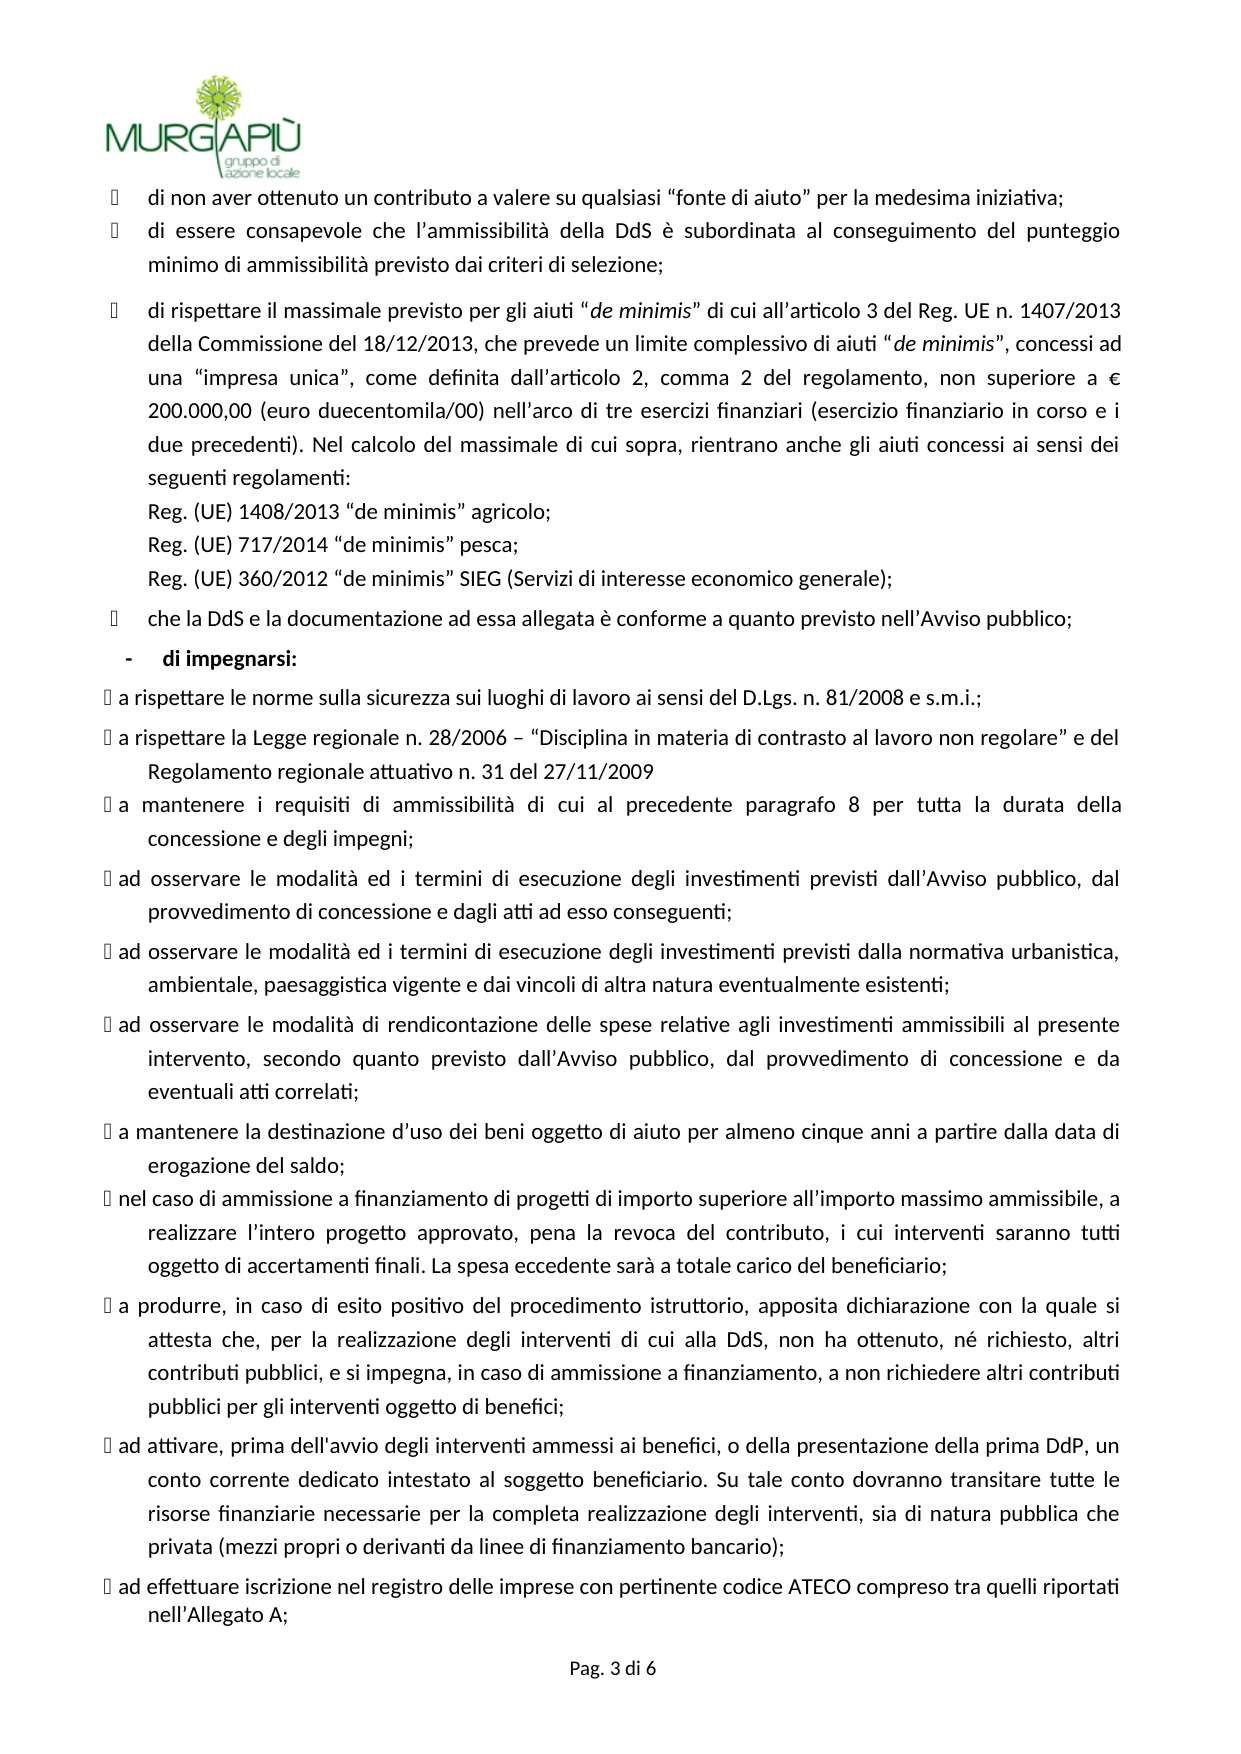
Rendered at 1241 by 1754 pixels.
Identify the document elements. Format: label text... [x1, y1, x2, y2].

list di impegnarsi: [125, 644, 1122, 672]
list a produrre, in caso di esito positivo del procedimento istruttorio, apposita dichiarazione con la quale si attesta che, per la realizzazione degli interventi di cui alla DdS, non ha ottenuto, né richiesto, altri contributi pubblici, e si impegna, in caso di ammissione a finanziamento, a non richiedere altri contributi pubblici per gli interventi oggetto di benefici; [103, 1291, 1122, 1420]
text Reg. (UE) 717/2014 “de minimis” pesca; [148, 531, 1122, 558]
list ad osservare le modalità di rendicontazione delle spese relative agli investimenti ammissibili al presente intervento, secondo quanto previsto dall’Avviso pubblico, dal provvedimento di concessione e da eventuali atti correlati; [103, 1010, 1122, 1105]
list ad osservare le modalità ed i termini di esecuzione degli investimenti previsti dalla normativa urbanistica, ambientale, paesaggistica vigente e dai vincoli di altra natura eventualmente esistenti; [103, 937, 1122, 998]
list di essere consapevole che l’ammissibilità della DdS è subordinata al conseguimento del punteggio minimo di ammissibilità previsto dai criteri di selezione; [111, 216, 1122, 278]
picture [103, 73, 304, 181]
list a rispettare la Legge regionale n. 28/2006 – “Disciplina in materia di contrasto al lavoro non regolare” e del Regolamento regionale attuativo n. 31 del 27/11/2009 [103, 723, 1122, 785]
list a mantenere i requisiti di ammissibilità di cui al precedente paragrafo 8 per tutta la durata della concessione e degli impegni; [103, 790, 1122, 852]
list a mantenere la destinazione d’uso dei beni oggetto di aiuto per almeno cinque anni a partire dalla data di erogazione del saldo; [103, 1117, 1122, 1179]
list a rispettare le norme sulla sicurezza sui luoghi di lavoro ai sensi del D.Lgs. n. 81/2008 e s.m.i.; [103, 683, 1122, 711]
list ad attivare, prima dell'avvio degli interventi ammessi ai benefici, o della presentazione della prima DdP, un conto corrente dedicato intestato al soggetto beneficiario. Su tale conto dovranno transitare tutte le risorse finanziarie necessarie per la completa realizzazione degli interventi, sia di natura pubblica che privata (mezzi propri o derivanti da linee di finanziamento bancario); [103, 1432, 1122, 1560]
list nel caso di ammissione a finanziamento di progetti di importo superiore all’importo massimo ammissibile, a realizzare l’intero progetto approvato, pena la revoca del contributo, i cui interventi saranno tutti oggetto di accertamenti finali. La spesa eccedente sarà a totale carico del beneficiario; [103, 1184, 1122, 1279]
list di non aver ottenuto un contributo a valere su qualsiasi “fonte di aiuto” per la medesima iniziativa; [111, 183, 1122, 211]
text Reg. (UE) 1408/2013 “de minimis” agricolo; [148, 497, 1122, 525]
list che la DdS e la documentazione ad essa allegata è conforme a quanto previsto nell’Avviso pubblico; [110, 604, 1122, 632]
text Reg. (UE) 360/2012 “de minimis” SIEG (Servizi di interesse economico generale); [148, 564, 1122, 592]
list ad osservare le modalità ed i termini di esecuzione degli investimenti previsti dall’Avviso pubblico, dal provvedimento di concessione e dagli atti ad esso conseguenti; [103, 864, 1122, 925]
list di rispettare il massimale previsto per gli aiuti “de minimis” di cui all’articolo 3 del Reg. UE n. 1407/2013 della Commissione del 18/12/2013, che prevede un limite complessivo di aiuti “de minimis”, concessi ad una “impresa unica”, come definita dall’articolo 2, comma 2 del regolamento, non superiore a € 200.000,00 (euro duecentomila/00) nell’arco di tre esercizi finanziari (esercizio finanziario in corso e i due precedenti). Nel calcolo del massimale di cui sopra, rientrano anche gli aiuti concessi ai sensi dei seguenti regolamenti: [110, 296, 1122, 491]
list ad effettuare iscrizione nel registro delle imprese con pertinente codice ATECO compreso tra quelli riportati nell’Allegato A; [103, 1572, 1122, 1628]
